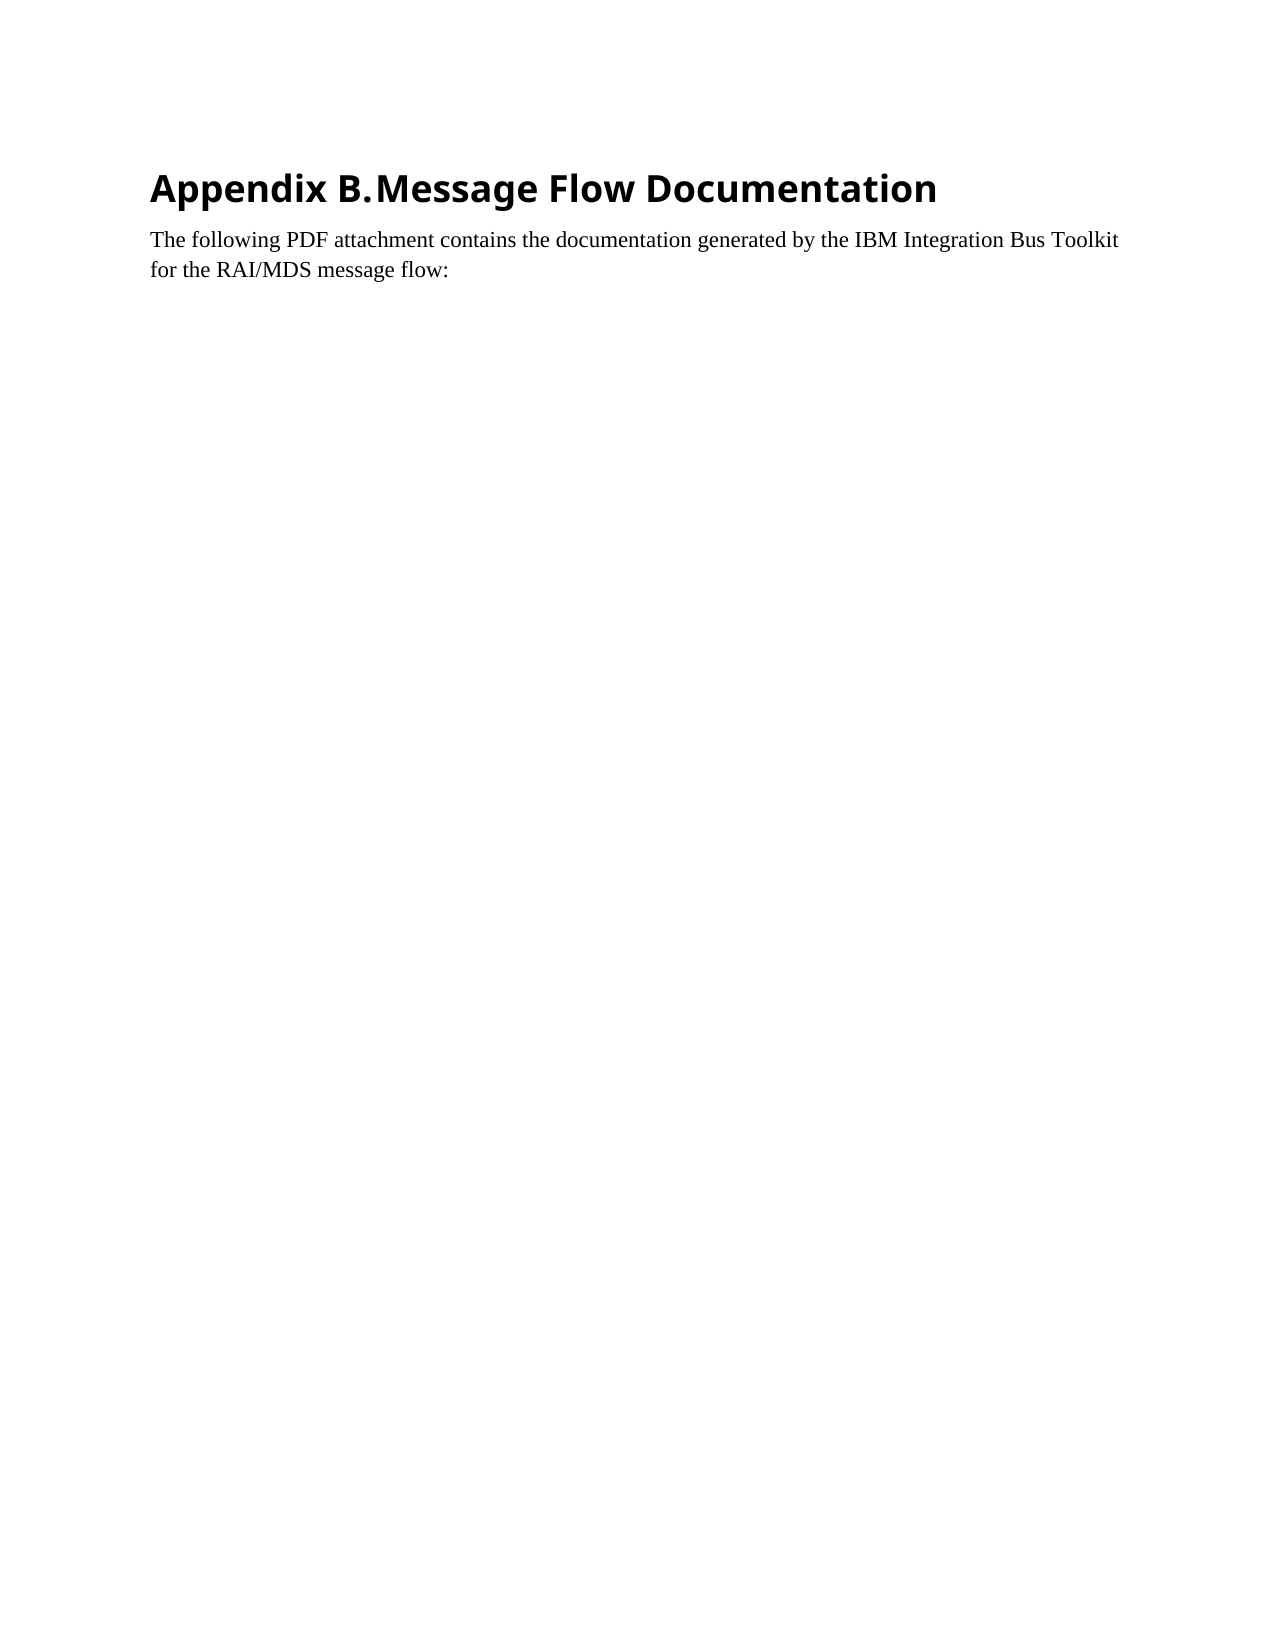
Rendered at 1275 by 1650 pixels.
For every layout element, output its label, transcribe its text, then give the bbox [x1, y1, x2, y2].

text Message Flow Documentation [150, 162, 1125, 213]
text The following PDF attachment contains the documentation generated by the IBM Integration Bus Toolkit for the RAI/MDS message flow: [150, 226, 1125, 283]
